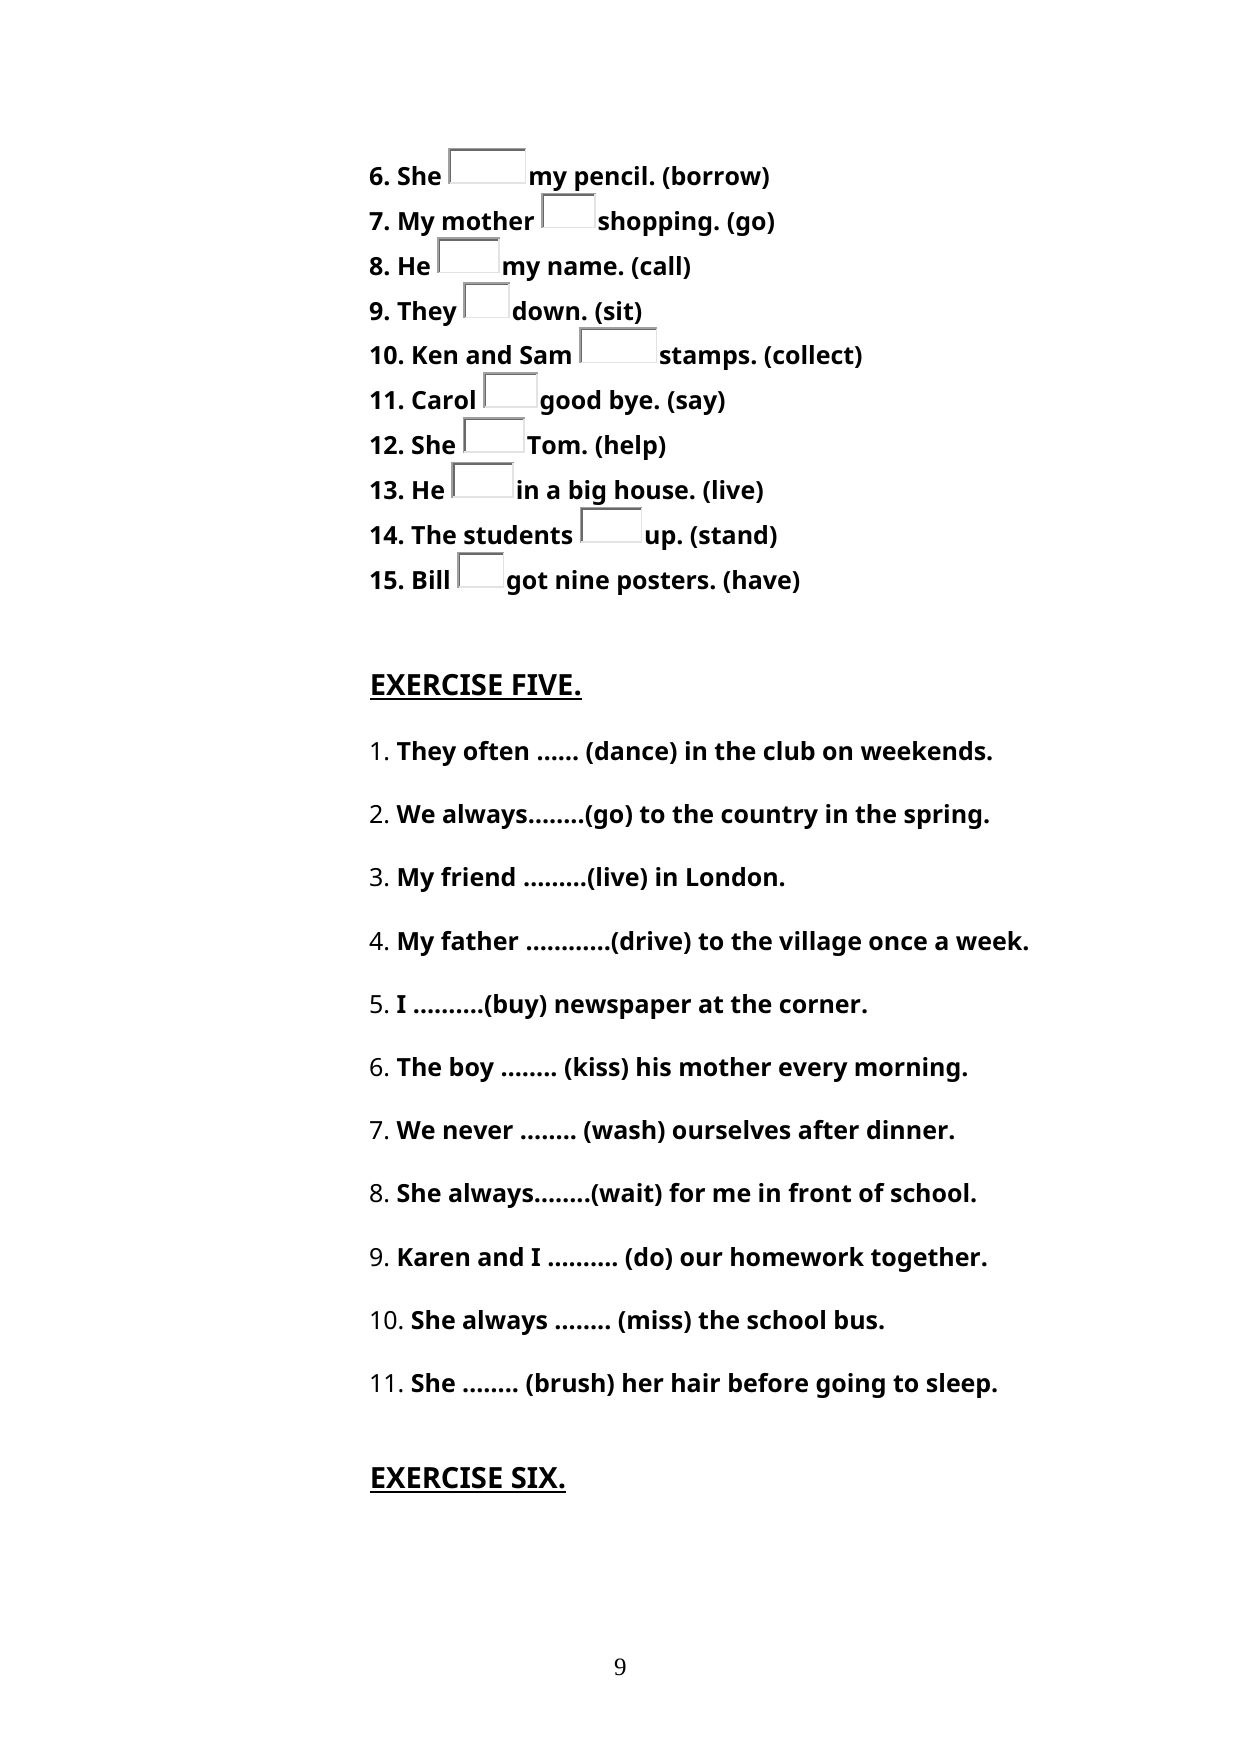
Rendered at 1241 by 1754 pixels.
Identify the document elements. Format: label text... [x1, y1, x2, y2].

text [369, 148, 1093, 597]
text 5. I ……….(buy) newspaper at the corner. [148, 986, 1093, 1021]
text 8. She always……..(wait) for me in front of school. [148, 1176, 1093, 1210]
text 1. They often …… (dance) in the club on weekends. [148, 733, 1093, 768]
text 10. She always …….. (miss) the school bus. [148, 1303, 1093, 1337]
text 9. Karen and I ………. (do) our homework together. [148, 1239, 1093, 1273]
text 11. She …….. (brush) her hair before going to sleep.. [148, 1366, 1093, 1400]
text 4. My father …………(drive) to the village once a week. [148, 923, 1093, 957]
text EXERCISE SIX. [369, 1458, 1093, 1497]
text 3. My friend ………(live) in . [148, 860, 1093, 894]
text 2. We always……..(go) to the country in the spring. [148, 797, 1093, 831]
text 6. The boy …….. (kiss) his mother every morning. [148, 1050, 1093, 1084]
text EXERCISE FIVE. [369, 665, 1093, 704]
text 7. We never …….. (wash) ourselves after dinner. [148, 1113, 1093, 1147]
